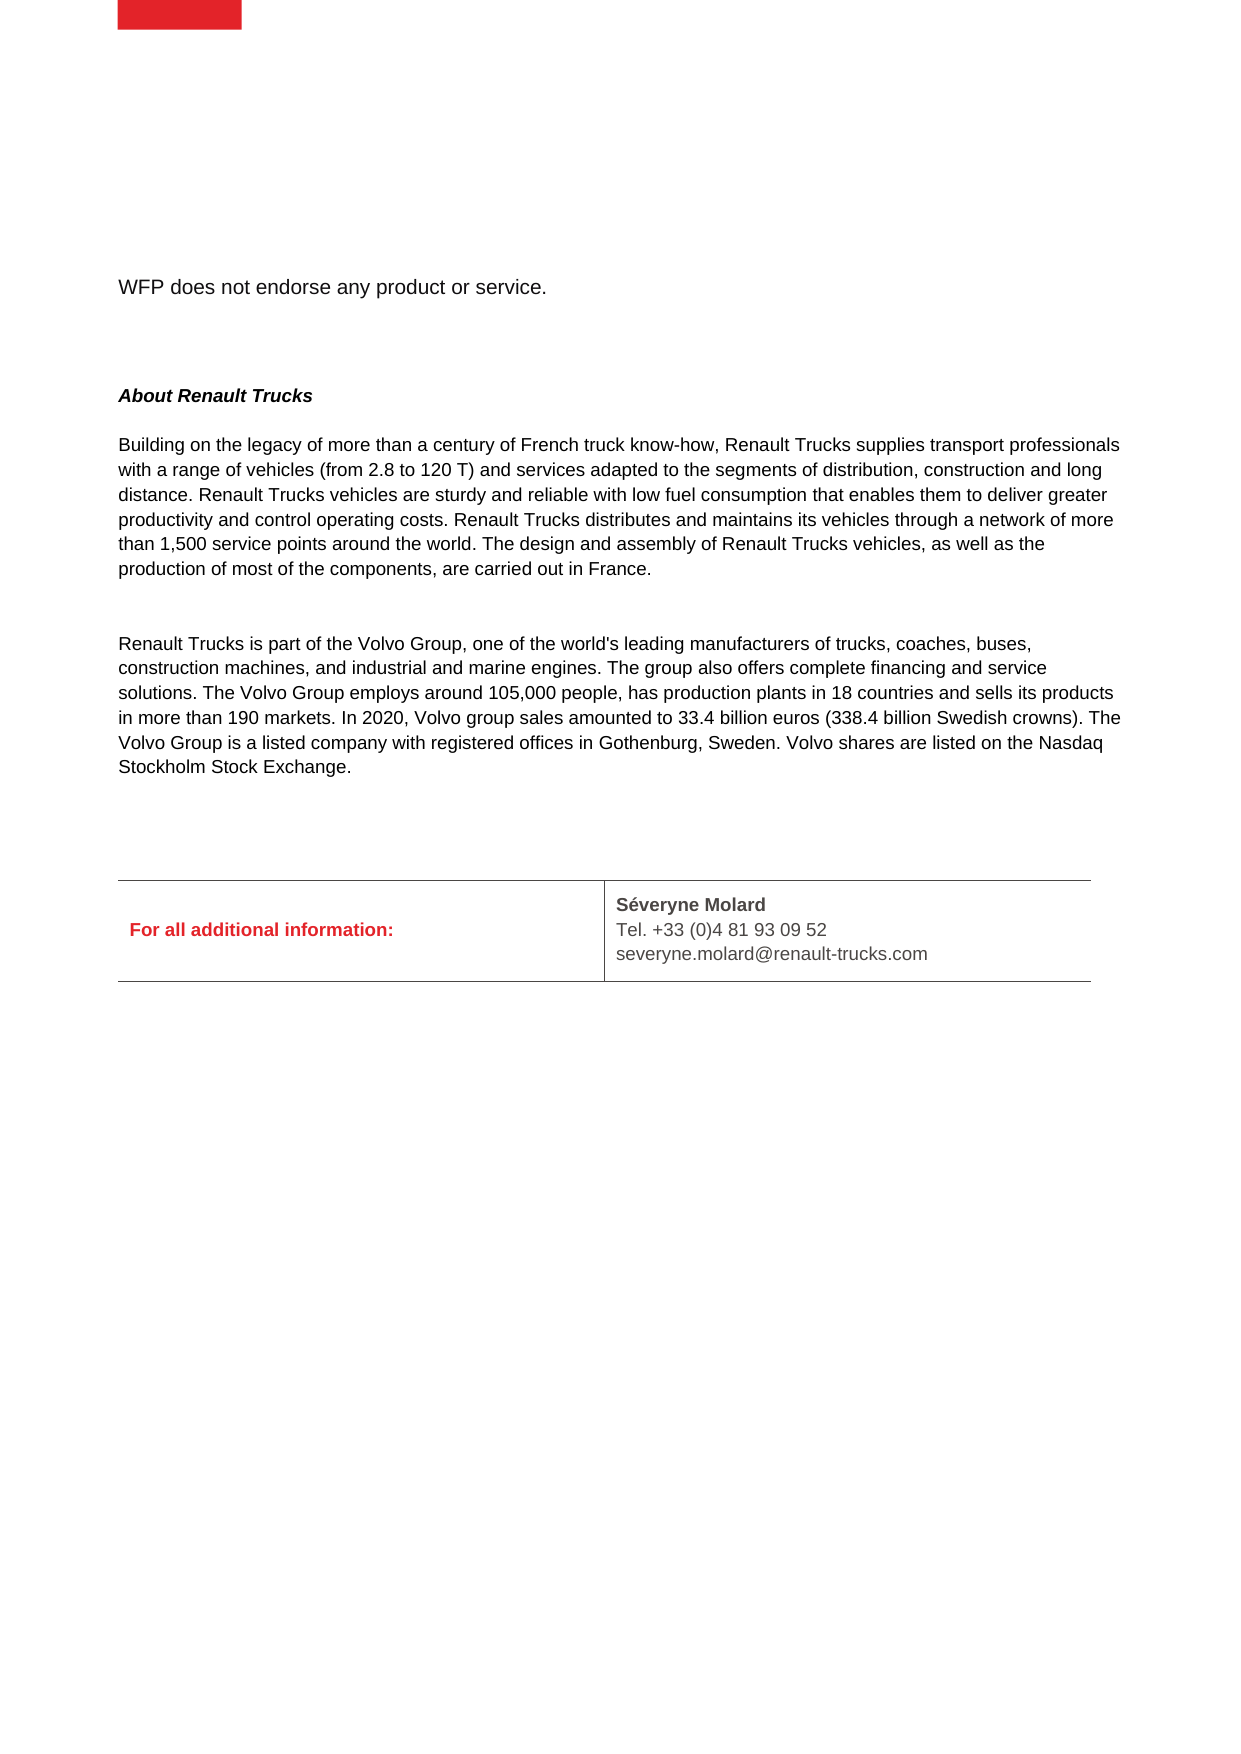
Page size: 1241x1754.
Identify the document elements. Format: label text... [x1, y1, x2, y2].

table_header Séveryne Molard Tel. +33 (0)4 81 93 09 52 severyne.molard@renault-trucks.com [605, 881, 1091, 981]
table_header For all additional information: [118, 881, 604, 981]
text Renault Trucks is part of the Volvo Group, one of the world's leading manufacturers of trucks, coaches, buses, construction machines, and industrial and marine engines. The group also offers complete financing and service solutions. The Volvo Group employs around 105,000 people, has production plants in 18 countries and sells its products in more than 190 markets. In 2020, Volvo group sales amounted to 33.4 billion euros (338.4 billion Swedish crowns). The Volvo Group is a listed company with registered offices in Gothenburg, Sweden. Volvo shares are listed on the Nasdaq Stockholm Stock Exchange. [118, 632, 1123, 778]
text About Renault Trucks [118, 384, 1123, 406]
text WFP does not endorse any product or service. [118, 274, 1123, 298]
text Building on the legacy of more than a century of French truck know-how, Renault Trucks supplies transport professionals with a range of vehicles (from 2.8 to 120 T) and services adapted to the segments of distribution, construction and long distance. Renault Trucks vehicles are sturdy and reliable with low fuel consumption that enables them to deliver greater productivity and control operating costs. Renault Trucks distributes and maintains its vehicles through a network of more than 1,500 service points around the world. The design and assembly of Renault Trucks vehicles, as well as the production of most of the components, are carried out in France. [118, 434, 1123, 579]
